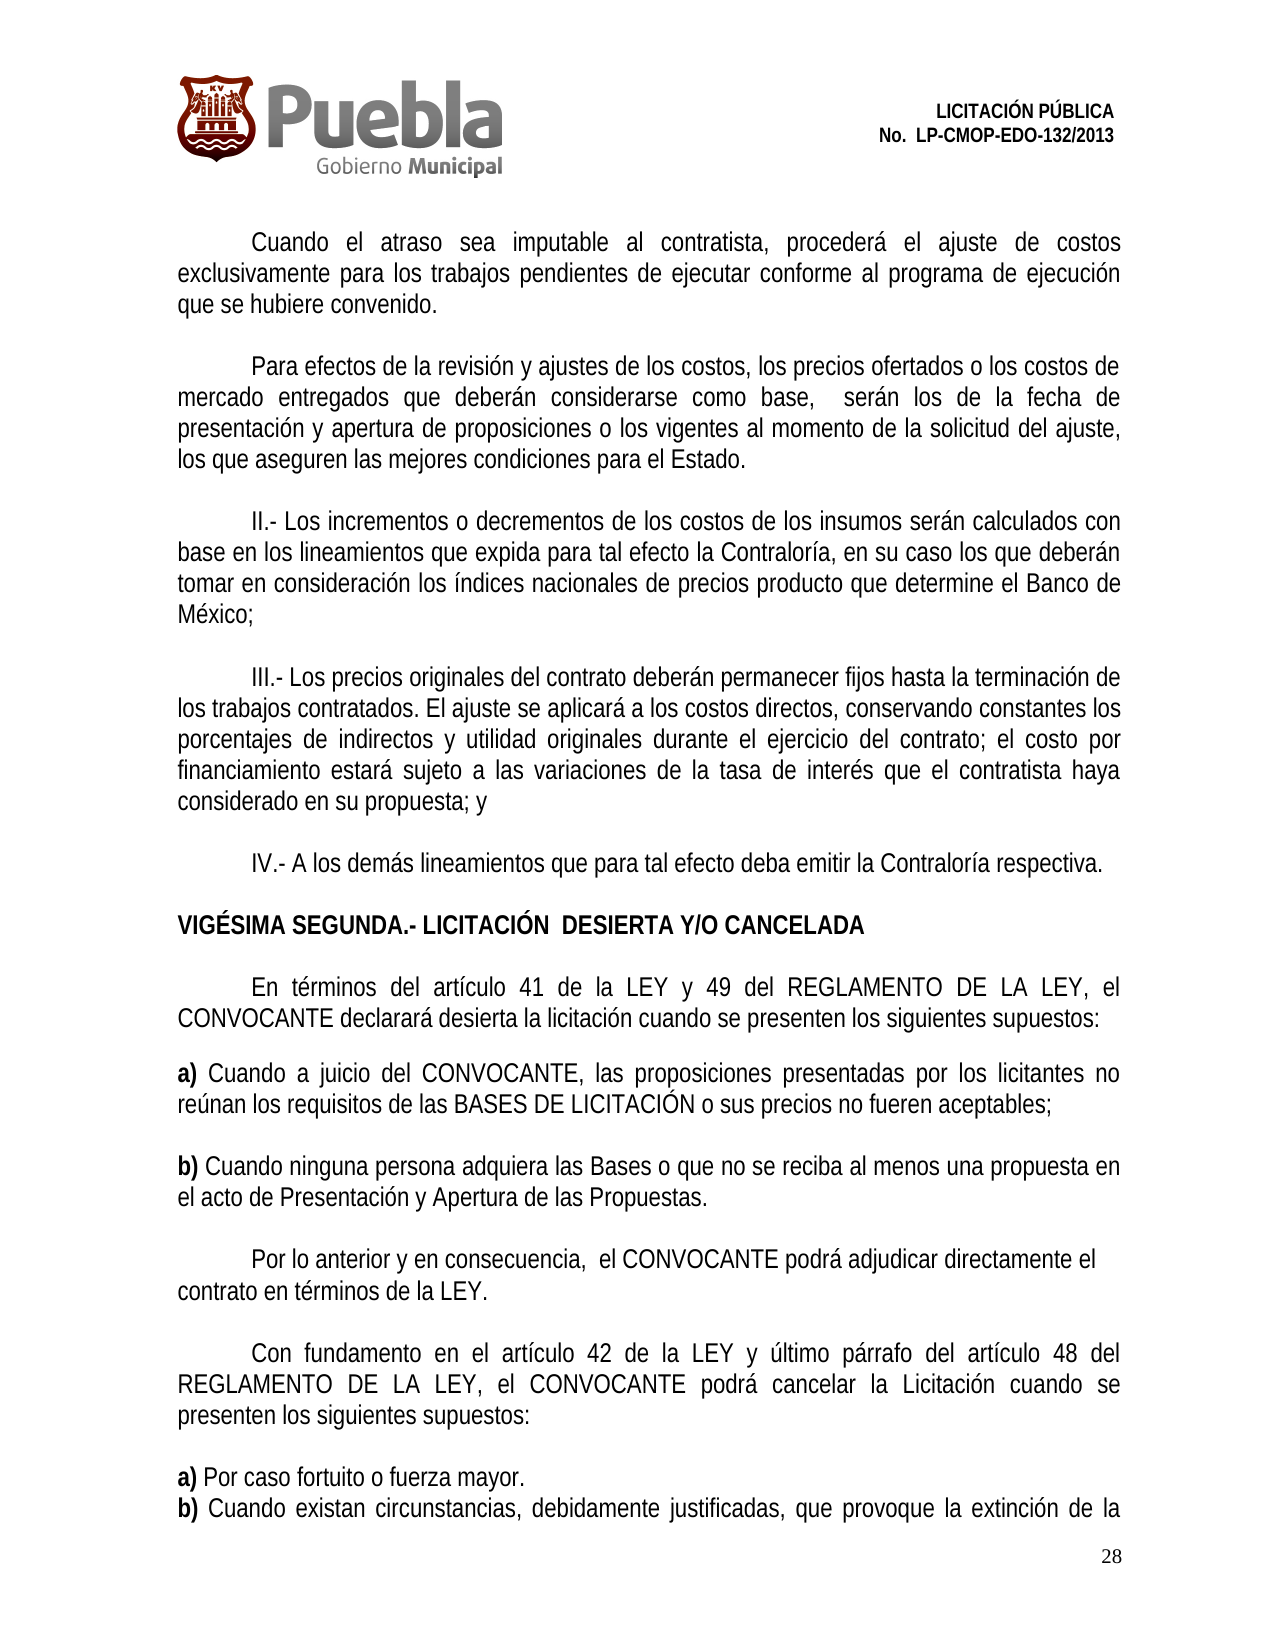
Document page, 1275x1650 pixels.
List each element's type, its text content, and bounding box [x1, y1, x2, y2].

text II.- Los incrementos o decrementos de los costos de los insumos serán calculados con base en los lineamientos que expida para tal efecto la Contraloría, en su caso los que deberán tomar en consideración los índices nacionales de precios producto que determine el Banco de México; [177, 506, 1122, 630]
text IV.- A los demás lineamientos que para tal efecto deba emitir la Contraloría respectiva. [177, 847, 1122, 878]
picture [177, 75, 502, 178]
text a) Por caso fortuito o fuerza mayor. [177, 1461, 1122, 1492]
text Por lo anterior y en consecuencia, el CONVOCANTE podrá adjudicar directamente el contrato en términos de la LEY. [177, 1243, 1122, 1306]
text Con fundamento en el artículo 42 de la LEY y último párrafo del artículo 48 del REGLAMENTO DE LA LEY, el CONVOCANTE podrá cancelar la Licitación cuando se presenten los siguientes supuestos: [177, 1337, 1122, 1430]
text VIGÉSIMA SEGUNDA.- LICITACIÓN DESIERTA Y/O CANCELADA [177, 909, 1122, 940]
text Cuando el atraso sea imputable al contratista, procederá el ajuste de costos exclusivamente para los trabajos pendientes de ejecutar conforme al programa de ejecución que se hubiere convenido. [177, 226, 1122, 319]
text a) Cuando a juicio del CONVOCANTE, las proposiciones presentadas por los licitantes no reúnan los requisitos de las BASES DE LICITACIÓN o sus precios no fueren aceptables; [177, 1057, 1122, 1119]
text III.- Los precios originales del contrato deberán permanecer fijos hasta la terminación de los trabajos contratados. El ajuste se aplicará a los costos directos, conservando constantes los porcentajes de indirectos y utilidad originales durante el ejercicio del contrato; el costo por financiamiento estará sujeto a las variaciones de la tasa de interés que el contratista haya considerado en su propuesta; y [177, 661, 1122, 816]
text Para efectos de la revisión y ajustes de los costos, los precios ofertados o los costos de mercado entregados que deberán considerarse como base, serán los de la fecha de presentación y apertura de proposiciones o los vigentes al momento de la solicitud del ajuste, los que aseguren las mejores condiciones para el Estado. [177, 350, 1122, 474]
text b) Cuando ninguna persona adquiera las Bases o que no se reciba al menos una propuesta en el acto de Presentación y Apertura de las Propuestas. [177, 1150, 1122, 1212]
text En términos del artículo 41 de la LEY y 49 del REGLAMENTO DE LA LEY, el CONVOCANTE declarará desierta la licitación cuando se presenten los siguientes supuestos: [177, 971, 1122, 1033]
